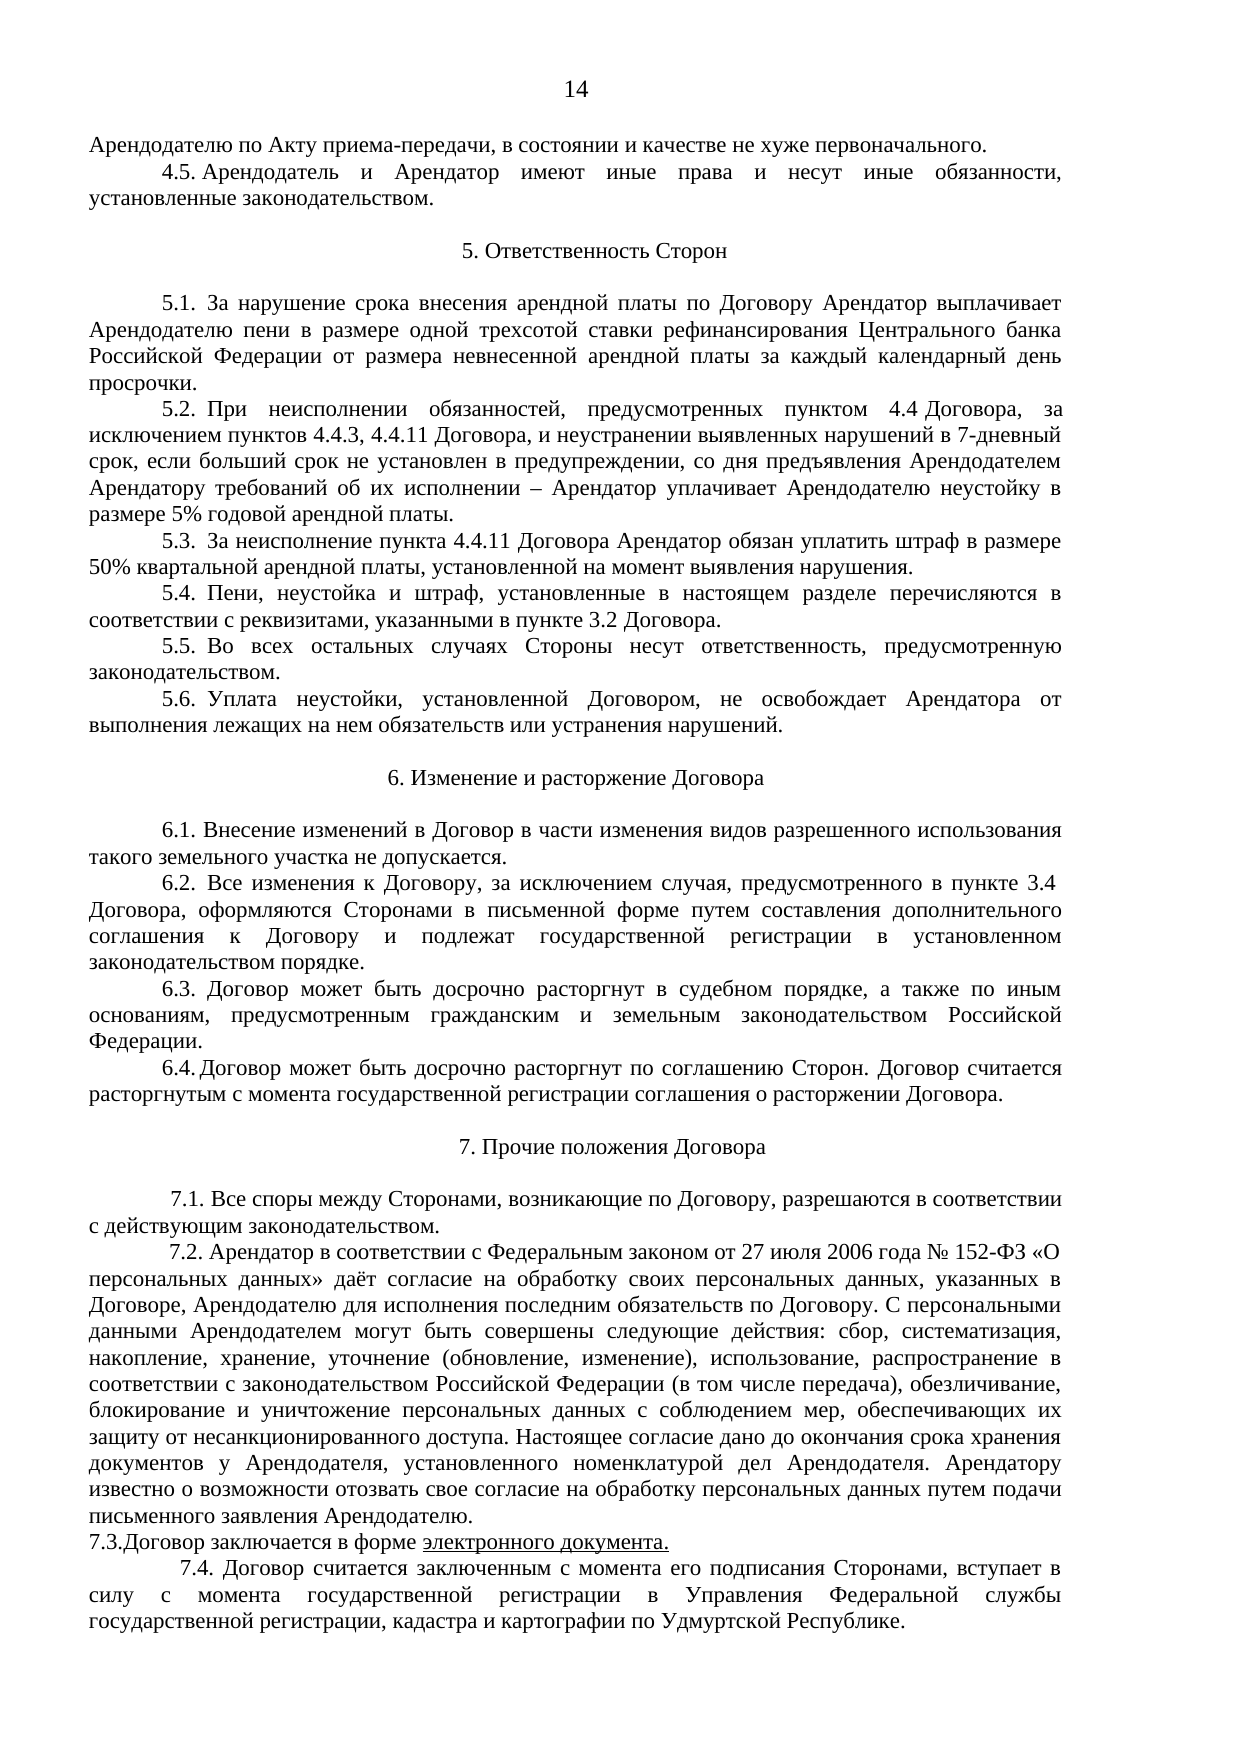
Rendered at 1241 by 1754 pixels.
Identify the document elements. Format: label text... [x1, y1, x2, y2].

text 7.4. Договор считается заключенным с момента его подписания Сторонами, вступает в силу с момента государственной регистрации в Управления Федеральной службы государственной регистрации, кадастра и картографии по Удмуртской Республике. [89, 1554, 1063, 1633]
text 5. Ответственность Сторон [126, 237, 1063, 263]
text 7.2. Арендатор в соответствии с Федеральным законом от 27 июля 2006 года № 152-ФЗ «О персональных данных» даёт согласие на обработку своих персональных данных, указанных в Договоре, Арендодателю для исполнения последним обязательств по Договору. С персональными данными Арендодателем могут быть совершены следующие действия: сбор, систематизация, накопление, хранение, уточнение (обновление, изменение), использование, распространение в соответствии с законодательством Российской Федерации (в том числе передача), обезличивание, блокирование и уничтожение персональных данных с соблюдением мер, обеспечивающих их защиту от несанкционированного доступа. Настоящее согласие дано до окончания срока хранения документов у Арендодателя, установленного номенклатурой дел Арендодателя. Арендатору известно о возможности отозвать свое согласие на обработку персональных данных путем подачи письменного заявления Арендодателю. [89, 1238, 1063, 1528]
text 6.2. Все изменения к Договору, за исключением случая, предусмотренного в пункте 3.4 Договора, оформляются Сторонами в письменной форме путем составления дополнительного соглашения к Договору и подлежат государственной регистрации в установленном законодательством порядке. [89, 869, 1063, 975]
text 7.3.Договор заключается в форме электронного документа. [89, 1528, 1063, 1554]
text 7. Прочие положения Договора [89, 1133, 1063, 1159]
text 5.3. За неисполнение пункта 4.4.11 Договора Арендатор обязан уплатить штраф в размере 50% квартальной арендной платы, установленной на момент выявления нарушения. [89, 527, 1063, 579]
text 6.3. Договор может быть досрочно расторгнут в судебном порядке, а также по иным основаниям, предусмотренным гражданским и земельным законодательством Российской Федерации. [89, 975, 1063, 1054]
text 5.5. Во всех остальных случаях Стороны несут ответственность, предусмотренную законодательством. [89, 632, 1063, 685]
text 6. Изменение и расторжение Договора [89, 764, 1063, 790]
text 5.1. За нарушение срока внесения арендной платы по Договору Арендатор выплачивает Арендодателю пени в размере одной трехсотой ставки рефинансирования Центрального банка Российской Федерации от размера невнесенной арендной платы за каждый календарный день просрочки. [89, 289, 1063, 395]
text 5.2. При неисполнении обязанностей, предусмотренных пунктом 4.4 Договора, за исключением пунктов 4.4.3, 4.4.11 Договора, и неустранении выявленных нарушений в 7-дневный срок, если больший срок не установлен в предупреждении, со дня предъявления Арендодателем Арендатору требований об их исполнении – Арендатор уплачивает Арендодателю неустойку в размере 5% годовой арендной платы. [89, 395, 1063, 527]
text 5.4. Пени, неустойка и штраф, установленные в настоящем разделе перечисляются в соответствии с реквизитами, указанными в пункте 3.2 Договора. [89, 579, 1063, 632]
text 7.1. Все споры между Сторонами, возникающие по Договору, разрешаются в соответствии с действующим законодательством. [89, 1186, 1063, 1238]
text 5.6. Уплата неустойки, установленной Договором, не освобождает Арендатора от выполнения лежащих на нем обязательств или устранения нарушений. [89, 685, 1063, 737]
text 4.5. Арендодатель и Арендатор имеют иные права и несут иные обязанности, установленные законодательством. [89, 158, 1063, 210]
text 6.1. Внесение изменений в Договор в части изменения видов разрешенного использования такого земельного участка не допускается. [89, 817, 1063, 869]
text 6.4. Договор может быть досрочно расторгнут по соглашению Сторон. Договор считается расторгнутым с момента государственной регистрации соглашения о расторжении Договора. [89, 1054, 1063, 1106]
